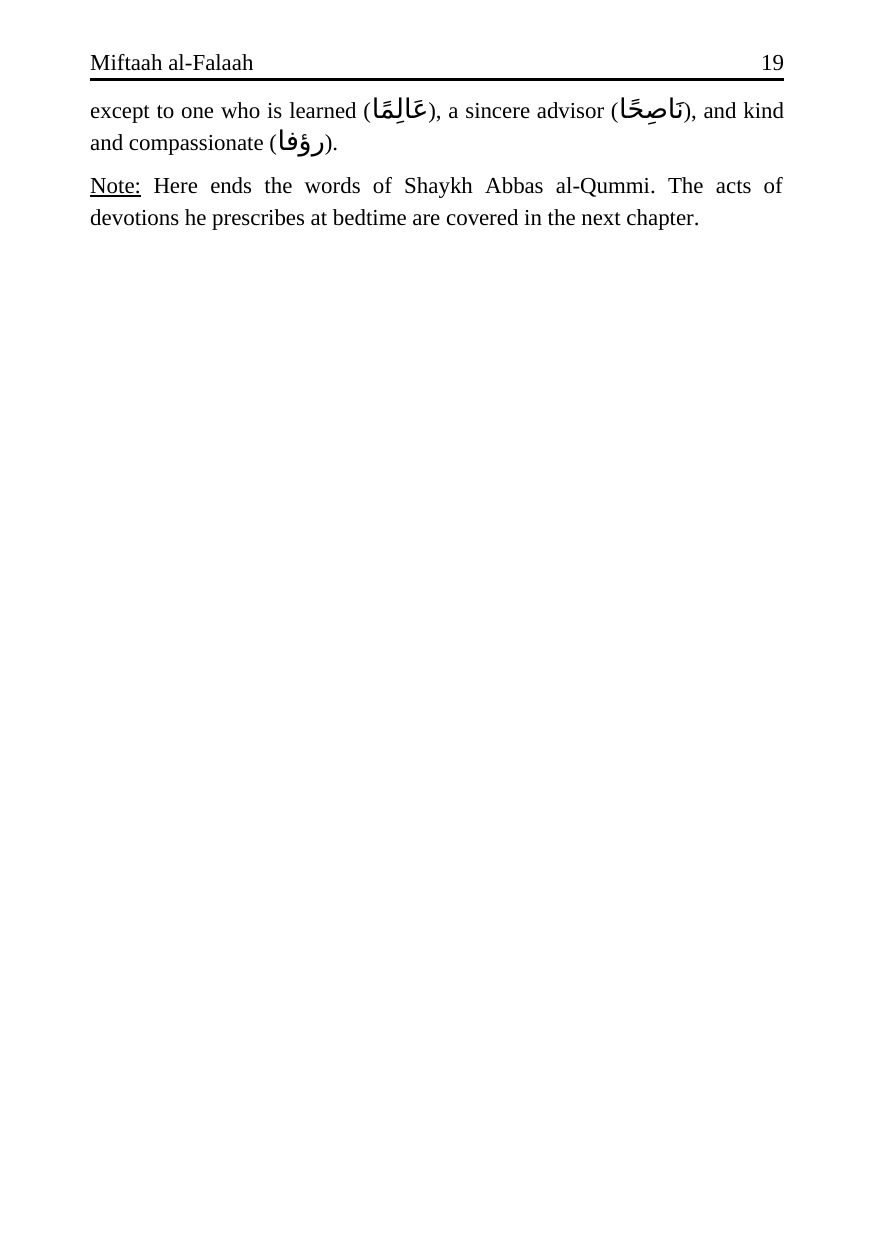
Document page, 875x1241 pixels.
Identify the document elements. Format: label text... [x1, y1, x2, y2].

text Note: Here ends the words of Shaykh Abbas al-Qummi. The acts of devotions he prescribes at bedtime are covered in the next chapter. [90, 169, 784, 231]
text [90, 94, 784, 156]
